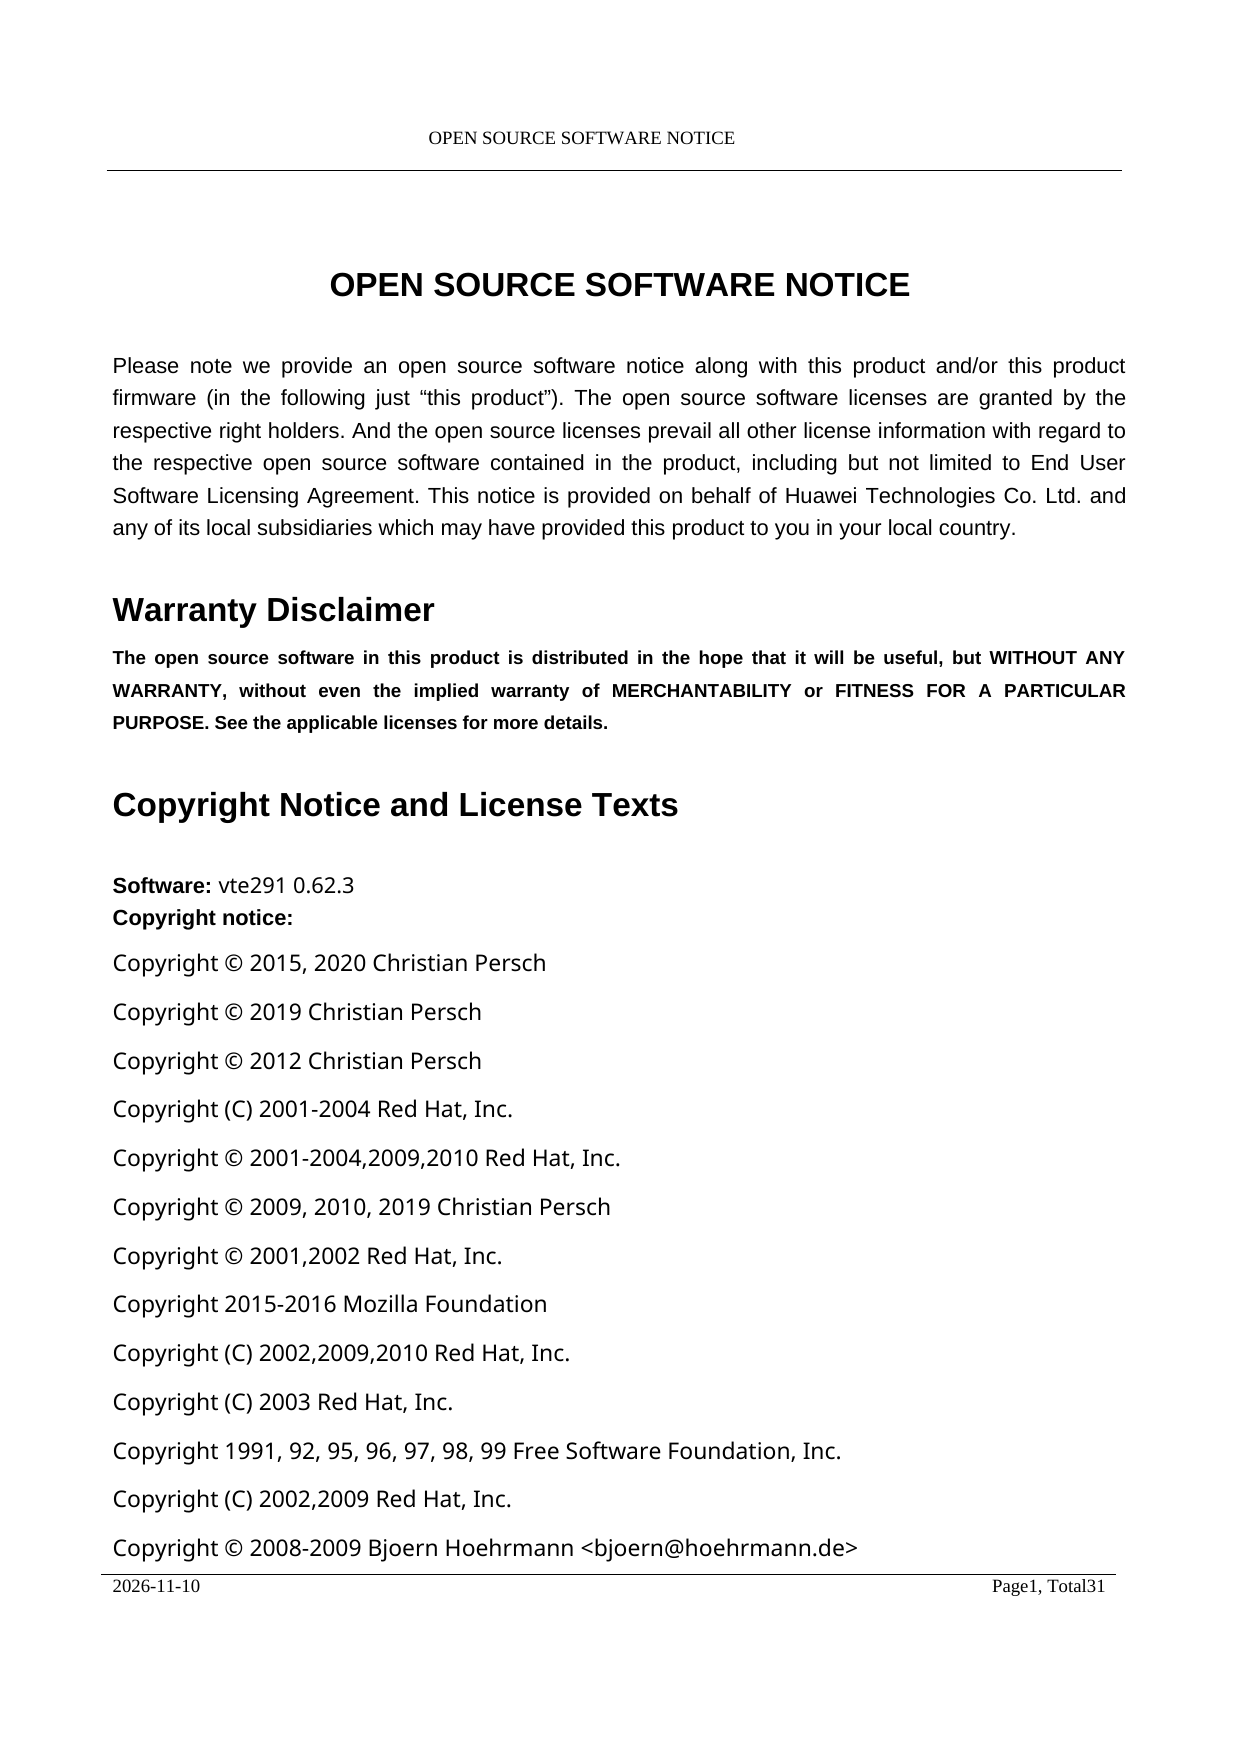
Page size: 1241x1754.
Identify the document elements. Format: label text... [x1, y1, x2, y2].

text Copyright notice: [112, 901, 1128, 934]
text The open source software in this product is distributed in the hope that it will be useful, but WITHOUT ANY WARRANTY, without even the implied warranty of MERCHANTABILITY or FITNESS FOR A PARTICULAR PURPOSE. See the applicable licenses for more details. [112, 641, 1128, 739]
text Please note we provide an open source software notice along with this product and/or this product firmware (in the following just “this product”). The open source software licenses are granted by the respective right holders. And the open source licenses prevail all other license information with regard to the respective open source software contained in the product, including but not limited to End User Software Licensing Agreement. This notice is provided on behalf of Huawei Technologies Co. Ltd. and any of its local subsidiaries which may have provided this product to you in your local country. [112, 349, 1128, 544]
text Copyright Notice and License Texts [112, 771, 1128, 836]
text OPEN SOURCE SOFTWARE NOTICE [112, 251, 1128, 316]
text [112, 947, 1128, 1564]
text Software: vte291 0.62.3 [112, 869, 1128, 901]
text Warranty Disclaimer [112, 576, 1128, 641]
